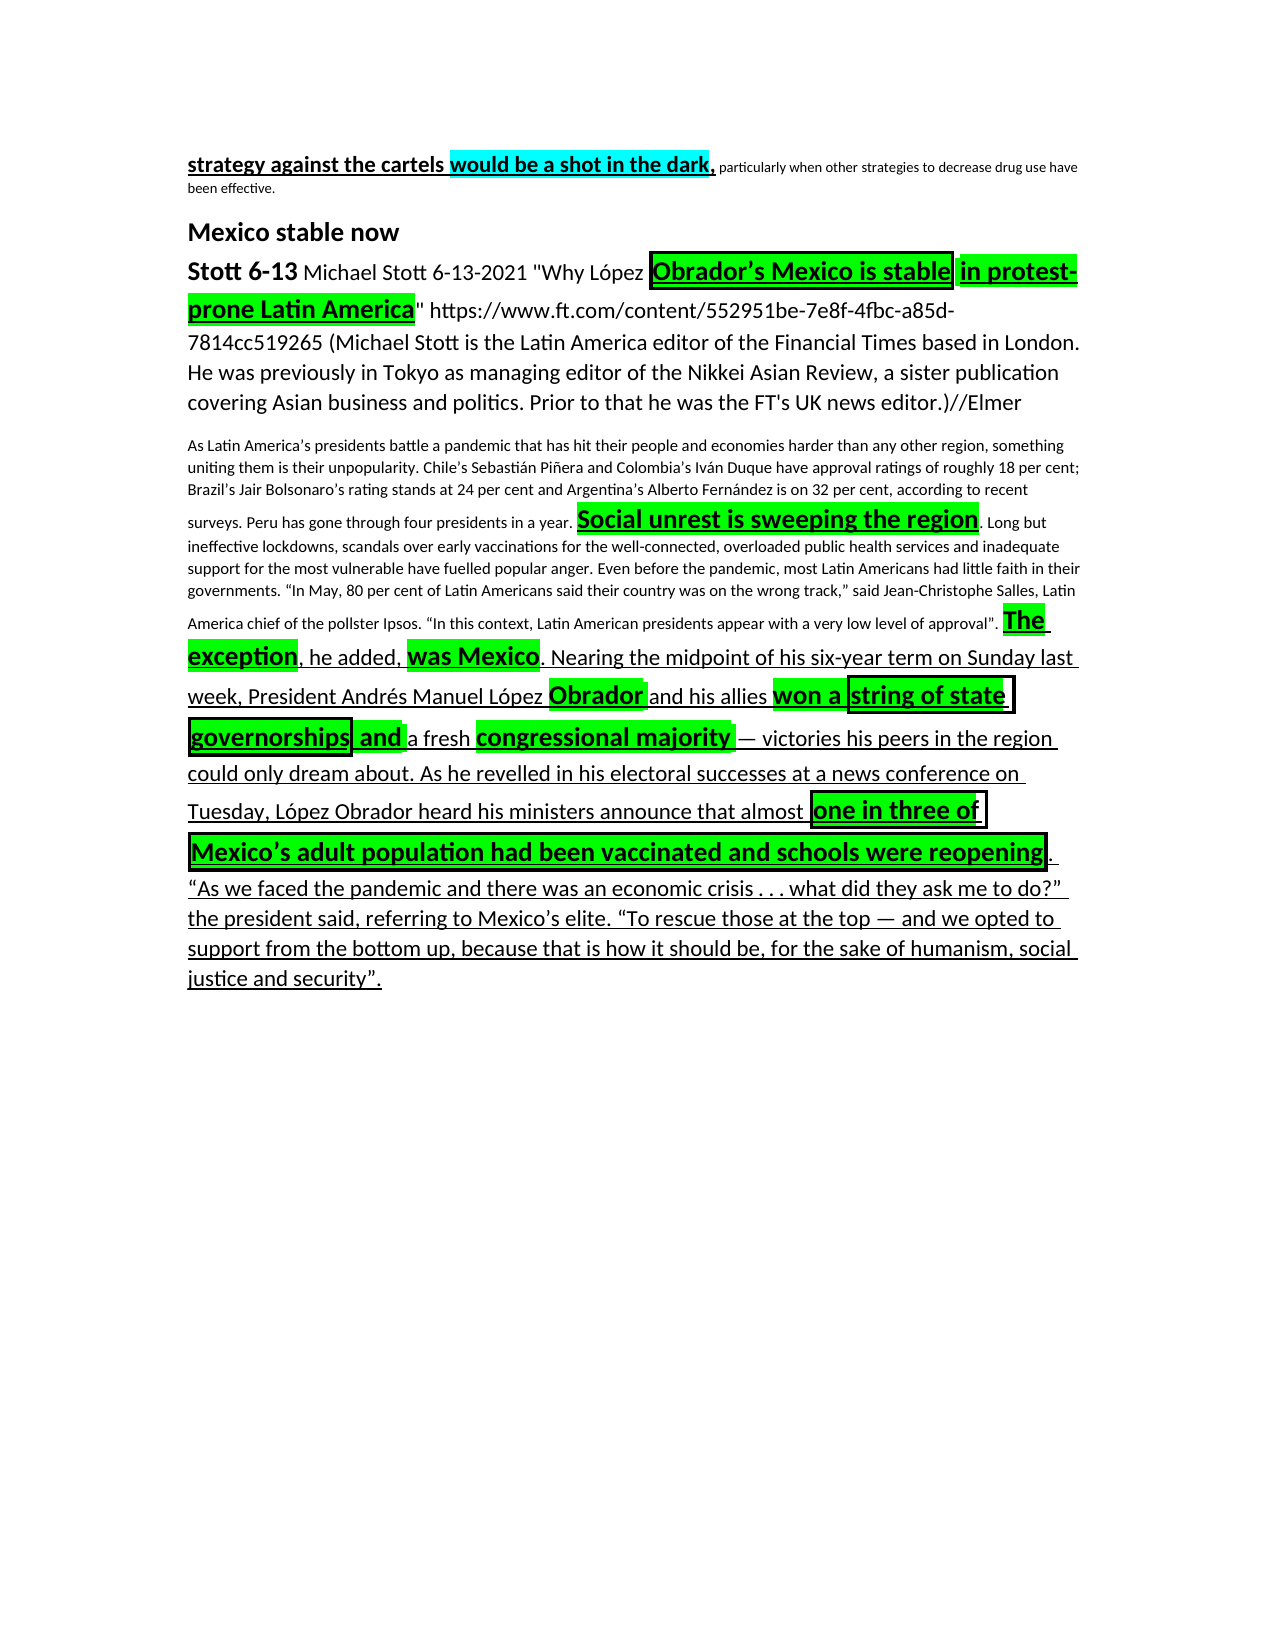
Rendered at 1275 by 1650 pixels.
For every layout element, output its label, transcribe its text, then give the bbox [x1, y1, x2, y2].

text Stott 6-13 Michael Stott 6-13-2021 "Why López Obrador’s Mexico is stable in protest-prone Latin America" https://www.ft.com/content/552951be-7e8f-4fbc-a85d-7814cc519265 (Michael Stott is the Latin America editor of the Financial Times based in London. He was previously in Tokyo as managing editor of the Nikkei Asian Review, a sister publication covering Asian business and politics. Prior to that he was the FT's UK news editor.)//Elmer [187, 251, 1087, 416]
subtitle Mexico stable now [187, 215, 1087, 248]
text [187, 150, 1087, 197]
text As Latin America’s presidents battle a pandemic that has hit their people and economies harder than any other region, something uniting them is their unpopularity. Chile’s Sebastián Piñera and Colombia’s Iván Duque have approval ratings of roughly 18 per cent; Brazil’s Jair Bolsonaro’s rating stands at 24 per cent and Argentina’s Alberto Fernández is on 32 per cent, according to recent surveys. Peru has gone through four presidents in a year. Social unrest is sweeping the region. Long but ineffective lockdowns, scandals over early vaccinations for the well-connected, overloaded public health services and inadequate support for the most vulnerable have fuelled popular anger. Even before the pandemic, most Latin Americans had little faith in their governments. “In May, 80 per cent of Latin Americans said their country was on the wrong track,” said Jean-Christophe Salles, Latin America chief of the pollster Ipsos. “In this context, Latin American presidents appear with a very low level of approval”. The exception, he added, was Mexico. Nearing the midpoint of his six-year term on Sunday last week, President Andrés Manuel López Obrador and his allies won a string of state governorships and a fresh congressional majority — victories his peers in the region could only dream about. As he revelled in his electoral successes at a news conference on Tuesday, López Obrador heard his ministers announce that almost one in three of Mexico’s adult population had been vaccinated and schools were reopening. “As we faced the pandemic and there was an economic crisis . . . what did they ask me to do?” the president said, referring to Mexico’s elite. “To rescue those at the top — and we opted to support from the bottom up, because that is how it should be, for the sake of humanism, social justice and security”. [187, 435, 1087, 992]
